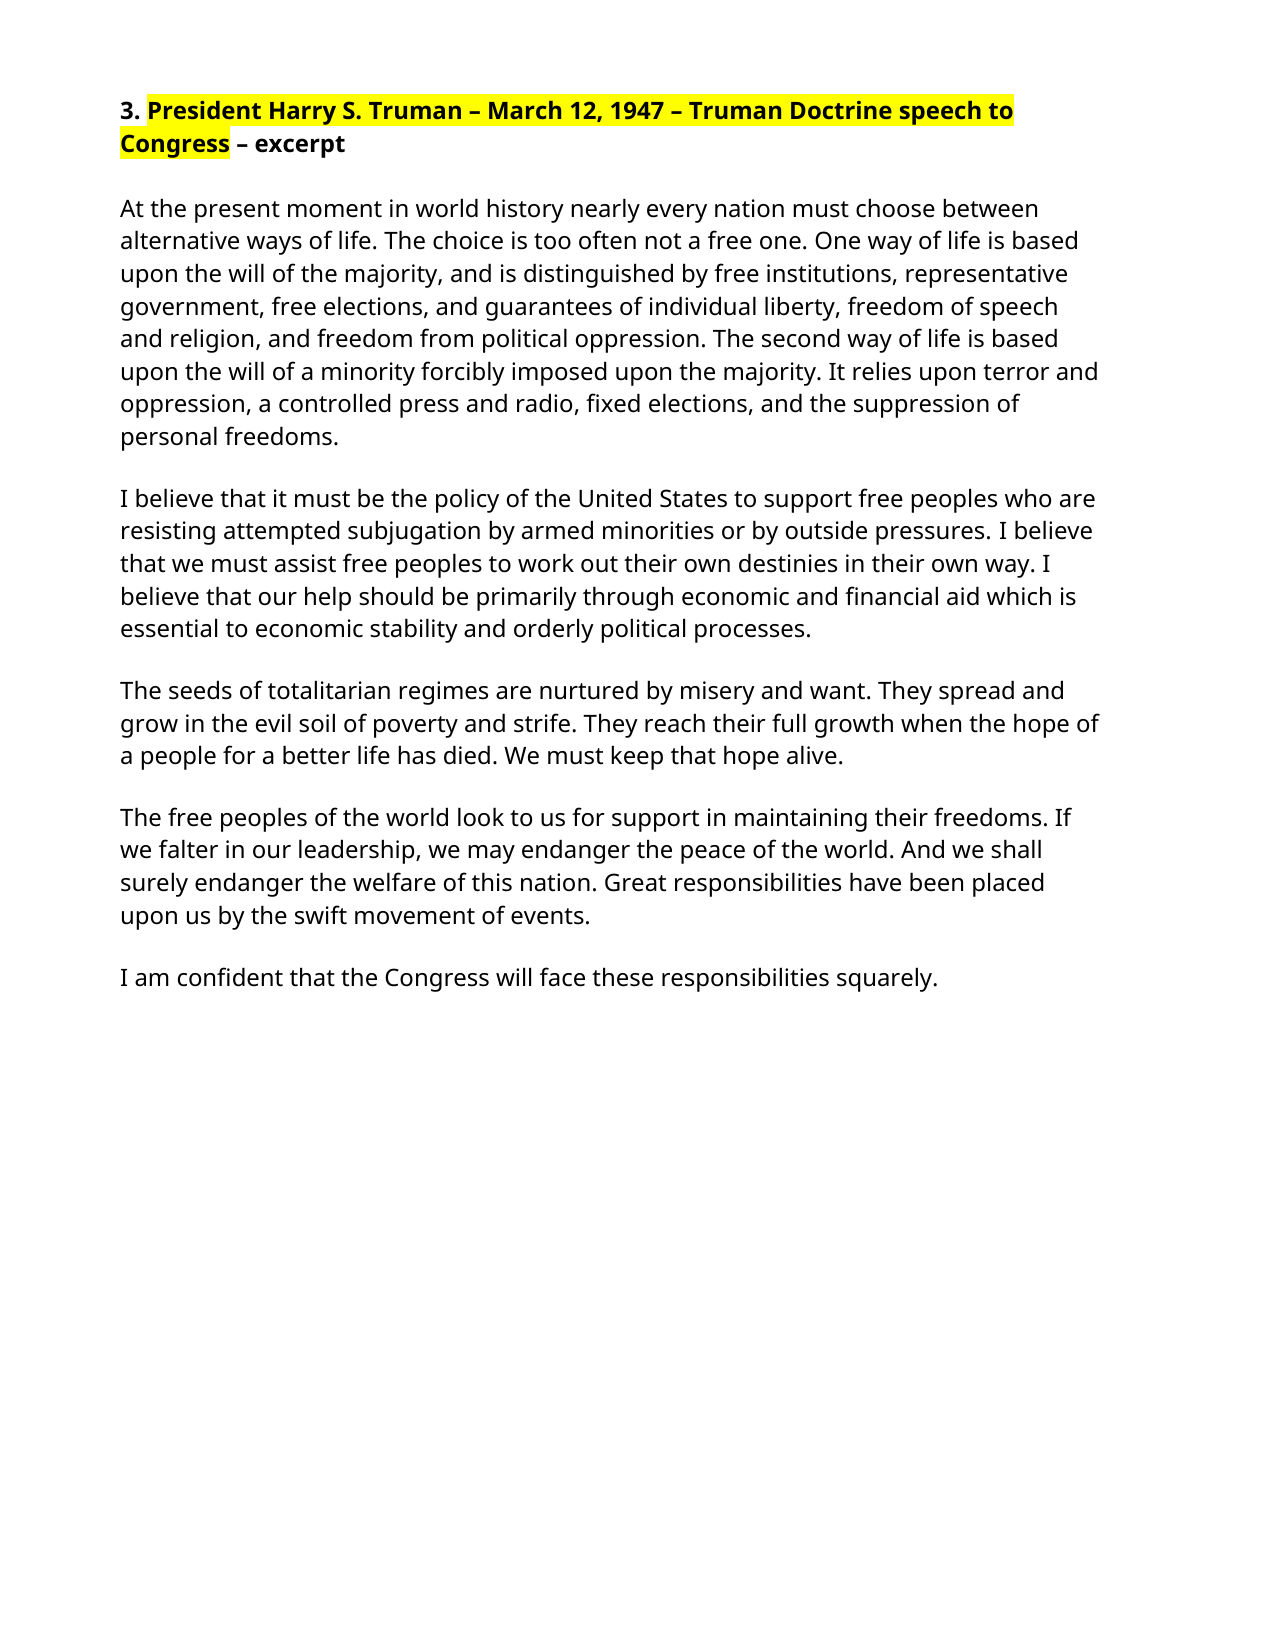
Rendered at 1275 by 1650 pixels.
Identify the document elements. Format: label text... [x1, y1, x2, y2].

text At the present moment in world history nearly every nation must choose between alternative ways of life. The choice is too often not a free one. One way of life is based upon the will of the majority, and is distinguished by free institutions, representative government, free elections, and guarantees of individual liberty, freedom of speech and religion, and freedom from political oppression. The second way of life is based upon the will of a minority forcibly imposed upon the majority. It relies upon terror and oppression, a controlled press and radio, fixed elections, and the suppression of personal freedoms. [120, 192, 1106, 452]
text I am confident that the Congress will face these responsibilities squarely. [120, 960, 1106, 993]
text I believe that it must be the policy of the to support free peoples who are resisting attempted subjugation by armed minorities or by outside pressures. I believe that we must assist free peoples to work out their own destinies in their own way. I believe that our help should be primarily through economic and financial aid which is essential to economic stability and orderly political processes. [120, 482, 1106, 644]
text The seeds of totalitarian regimes are nurtured by misery and want. They spread and grow in the evil soil of poverty and strife. They reach their full growth when the hope of a people for a better life has died. We must keep that hope alive. [120, 674, 1106, 772]
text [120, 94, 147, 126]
text The free peoples of the world look to us for support in maintaining their freedoms. If we falter in our leadership, we may endanger the peace of the world. And we shall surely endanger the welfare of this nation. Great responsibilities have been placed upon us by the swift movement of events. [120, 801, 1106, 931]
text 3. President Harry S. Truman – March 12, 1947 – Truman Doctrine speech to Congress – excerpt [230, 94, 1106, 159]
